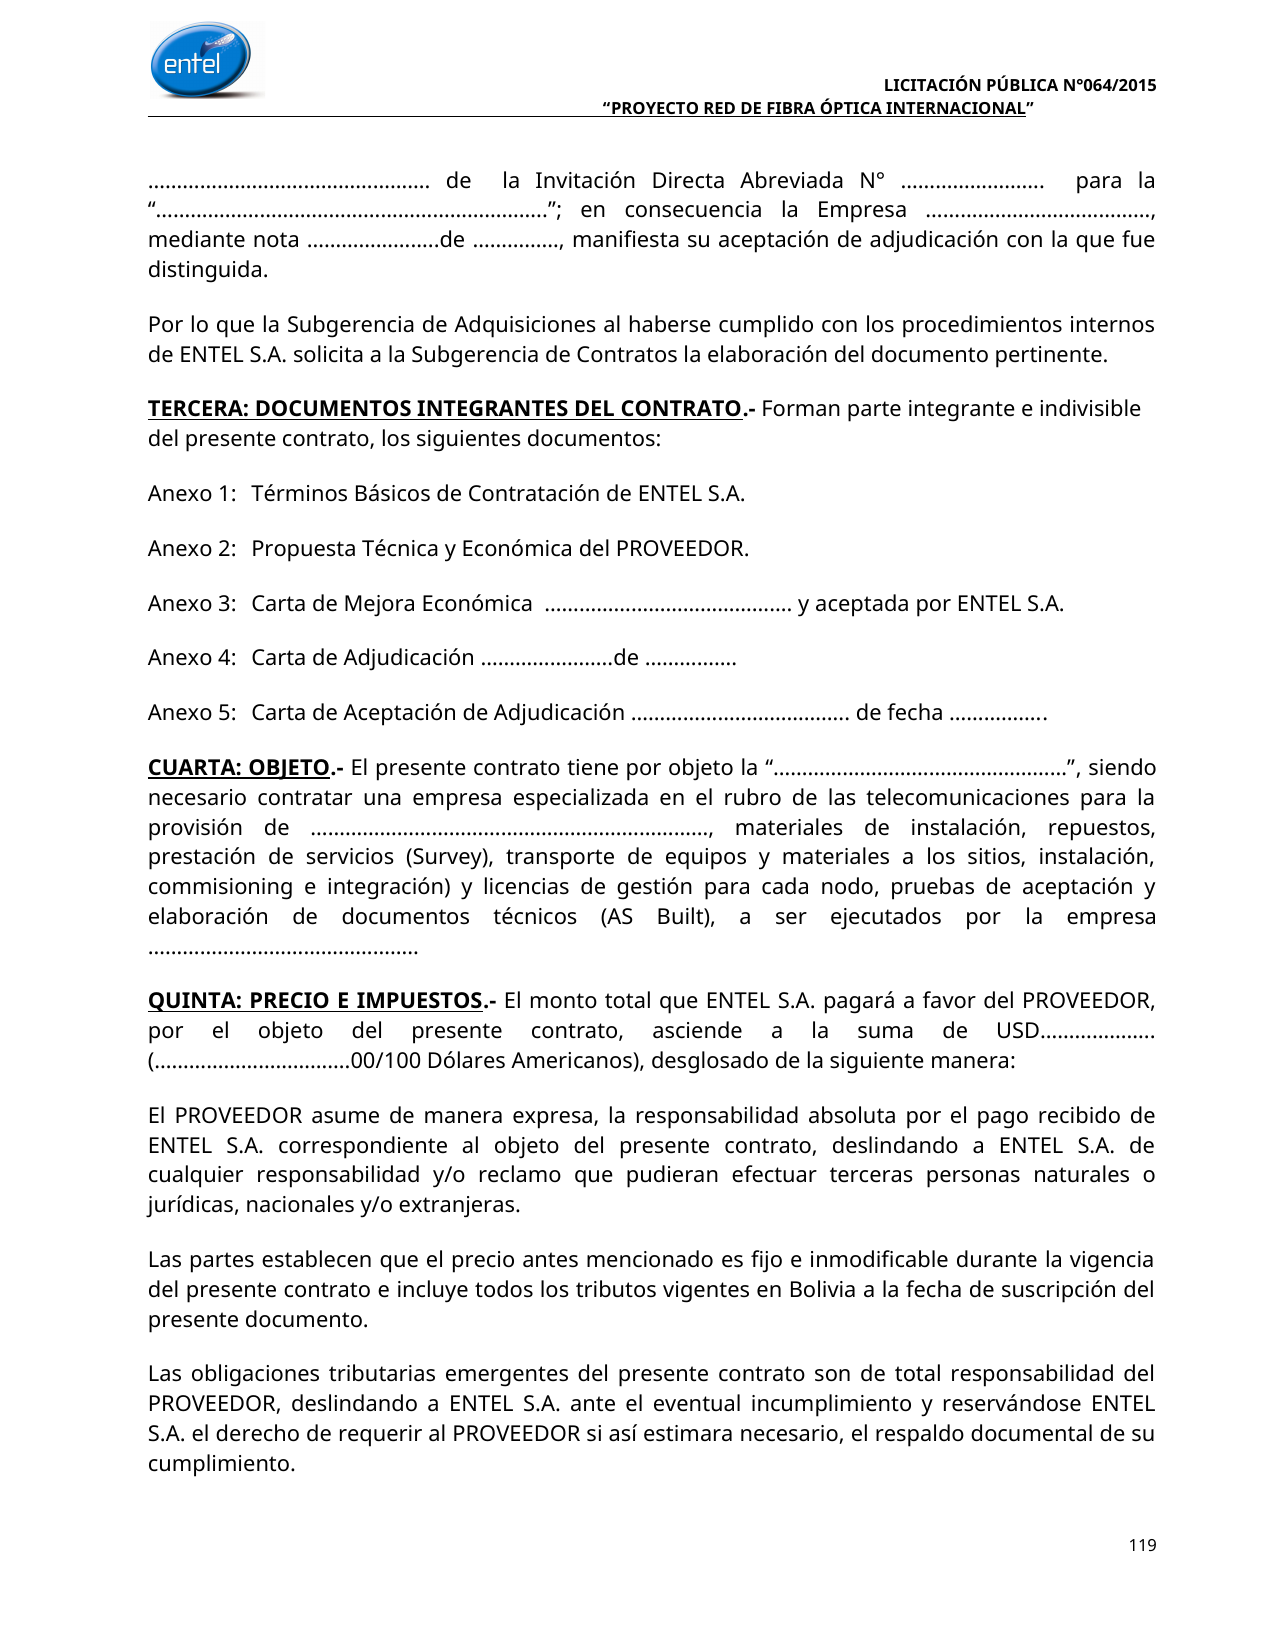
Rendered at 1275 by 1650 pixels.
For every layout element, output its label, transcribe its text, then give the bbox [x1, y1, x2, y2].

text Anexo 2: Propuesta Técnica y Económica del PROVEEDOR. [148, 533, 1157, 563]
text Anexo 3: Carta de Mejora Económica ……………………………………. y aceptada por ENTEL S.A. [148, 588, 1157, 617]
text Anexo 4: Carta de Adjudicación …………………..de ……………. [148, 642, 1157, 672]
text El PROVEEDOR asume de manera expresa, la responsabilidad absoluta por el pago recibido de ENTEL S.A. correspondiente al objeto del presente contrato, deslindando a ENTEL S.A. de cualquier responsabilidad y/o reclamo que pudieran efectuar terceras personas naturales o jurídicas, nacionales y/o extranjeras. [148, 1100, 1157, 1219]
text Por lo que la Subgerencia de Adquisiciones al haberse cumplido con los procedimientos internos de ENTEL S.A. solicita a la Subgerencia de Contratos la elaboración del documento pertinente. [148, 309, 1157, 368]
text CUARTA: OBJETO.- El presente contrato tiene por objeto la “……………………………………………”, siendo necesario contratar una empresa especializada en el rubro de las telecomunicaciones para la provisión de ……………………………………………………………, materiales de instalación, repuestos, prestación de servicios (Survey), transporte de equipos y materiales a los sitios, instalación, commisioning e integración) y licencias de gestión para cada nodo, pruebas de aceptación y elaboración de documentos técnicos (AS Built), a ser ejecutados por la empresa ……………………………………….. [148, 752, 1157, 961]
text QUINTA: PRECIO E IMPUESTOS.- El monto total que ENTEL S.A. pagará a favor del PROVEEDOR, por el objeto del presente contrato, asciende a la suma de USD……………….. (…………………………….00/100 Dólares Americanos), desglosado de la siguiente manera: [148, 986, 1157, 1075]
text TERCERA: DOCUMENTOS INTEGRANTES DEL CONTRATO.- Forman parte integrante e indivisible del presente contrato, los siguientes documentos: [148, 393, 1157, 453]
text Las obligaciones tributarias emergentes del presente contrato son de total responsabilidad del PROVEEDOR, deslindando a ENTEL S.A. ante el eventual incumplimiento y reservándose ENTEL S.A. el derecho de requerir al PROVEEDOR si así estimara necesario, el respaldo documental de su cumplimiento. [148, 1358, 1157, 1478]
text Las partes establecen que el precio antes mencionado es fijo e inmodificable durante la vigencia del presente contrato e incluye todos los tributos vigentes en Bolivia a la fecha de suscripción del presente documento. [148, 1244, 1157, 1333]
text Anexo 1: Términos Básicos de Contratación de ENTEL S.A. [148, 478, 1157, 508]
picture [150, 21, 266, 99]
text Anexo 5: Carta de Aceptación de Adjudicación ……………………………….. de fecha …………….. [148, 697, 1157, 727]
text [148, 165, 1157, 284]
